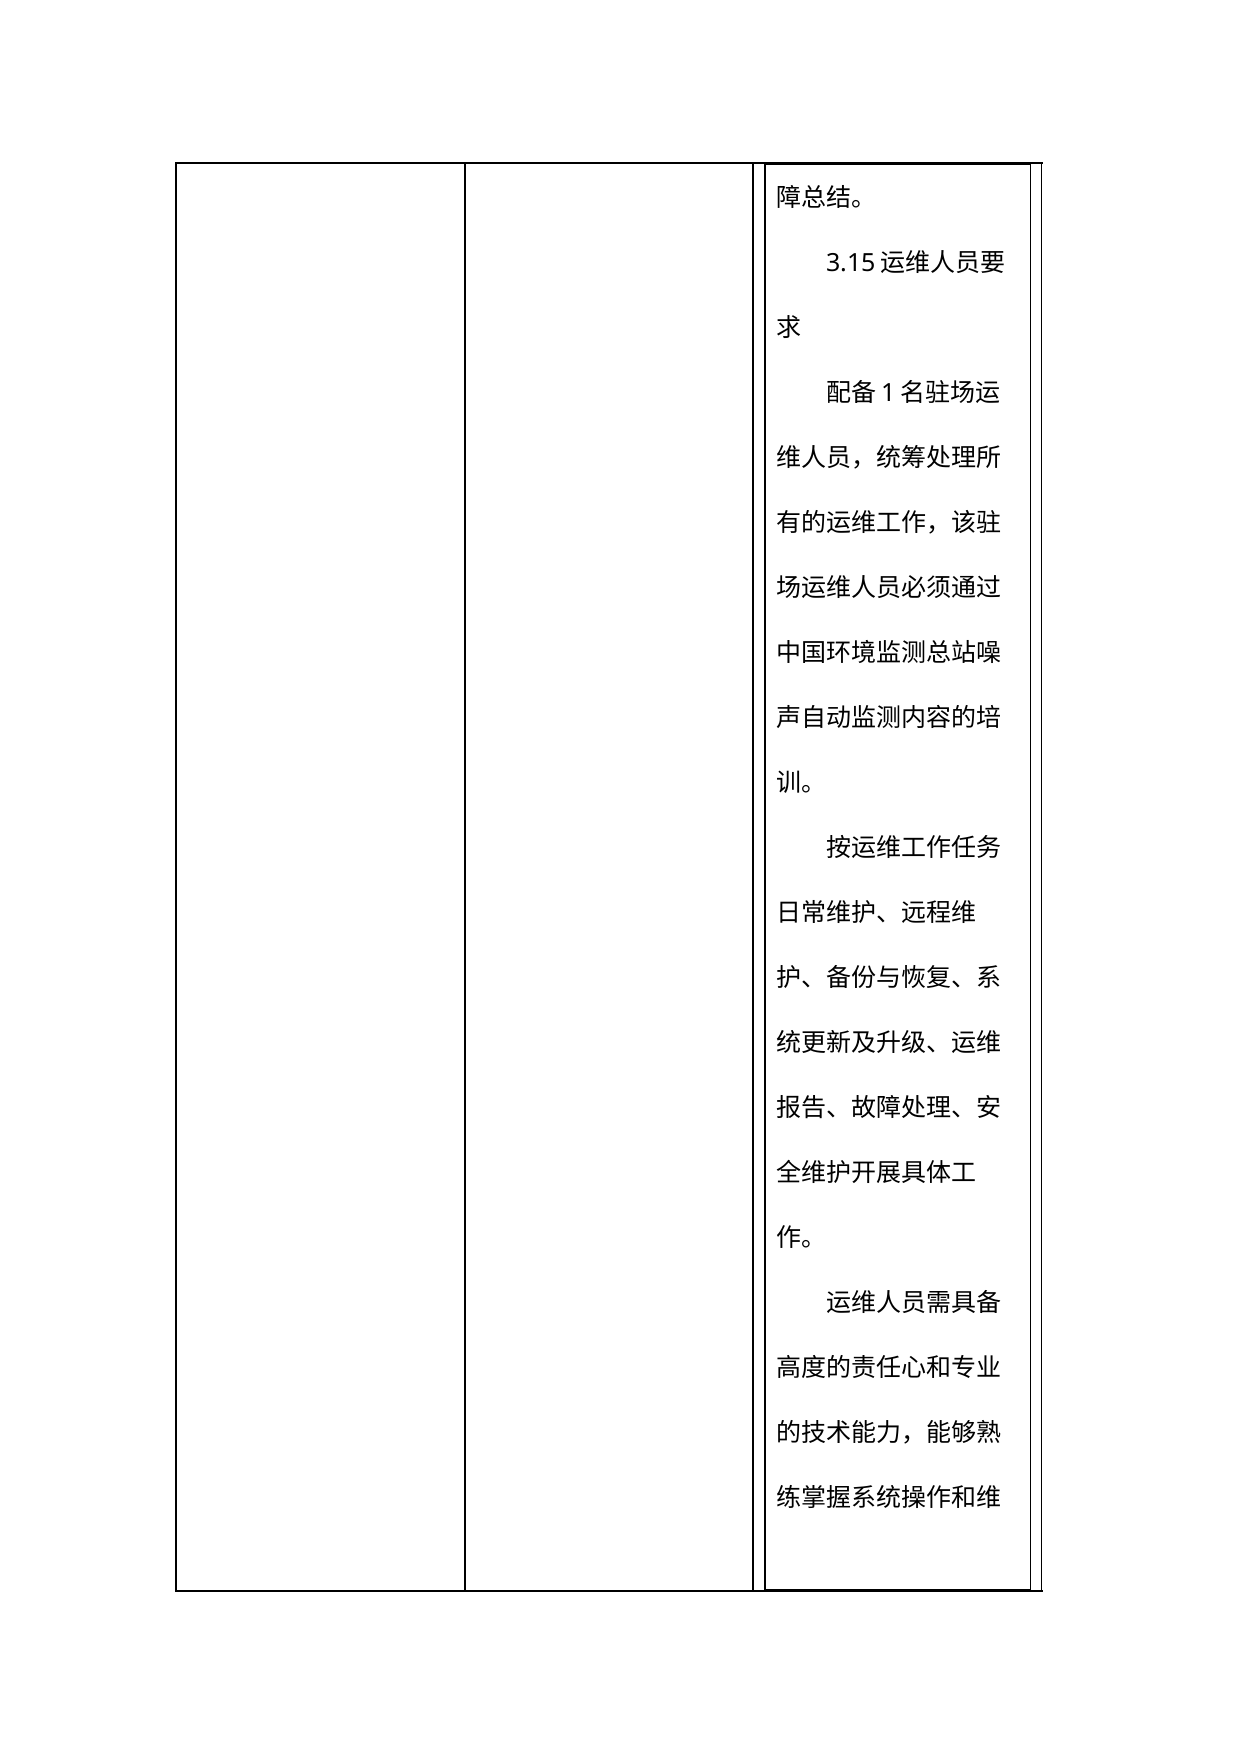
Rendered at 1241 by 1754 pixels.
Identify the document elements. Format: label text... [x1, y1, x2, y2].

table_cell [466, 164, 752, 1590]
table_cell [754, 164, 764, 1590]
table_cell 1 [177, 164, 464, 1590]
table_cell [1031, 164, 1041, 1590]
table_cell [766, 165, 1030, 1589]
